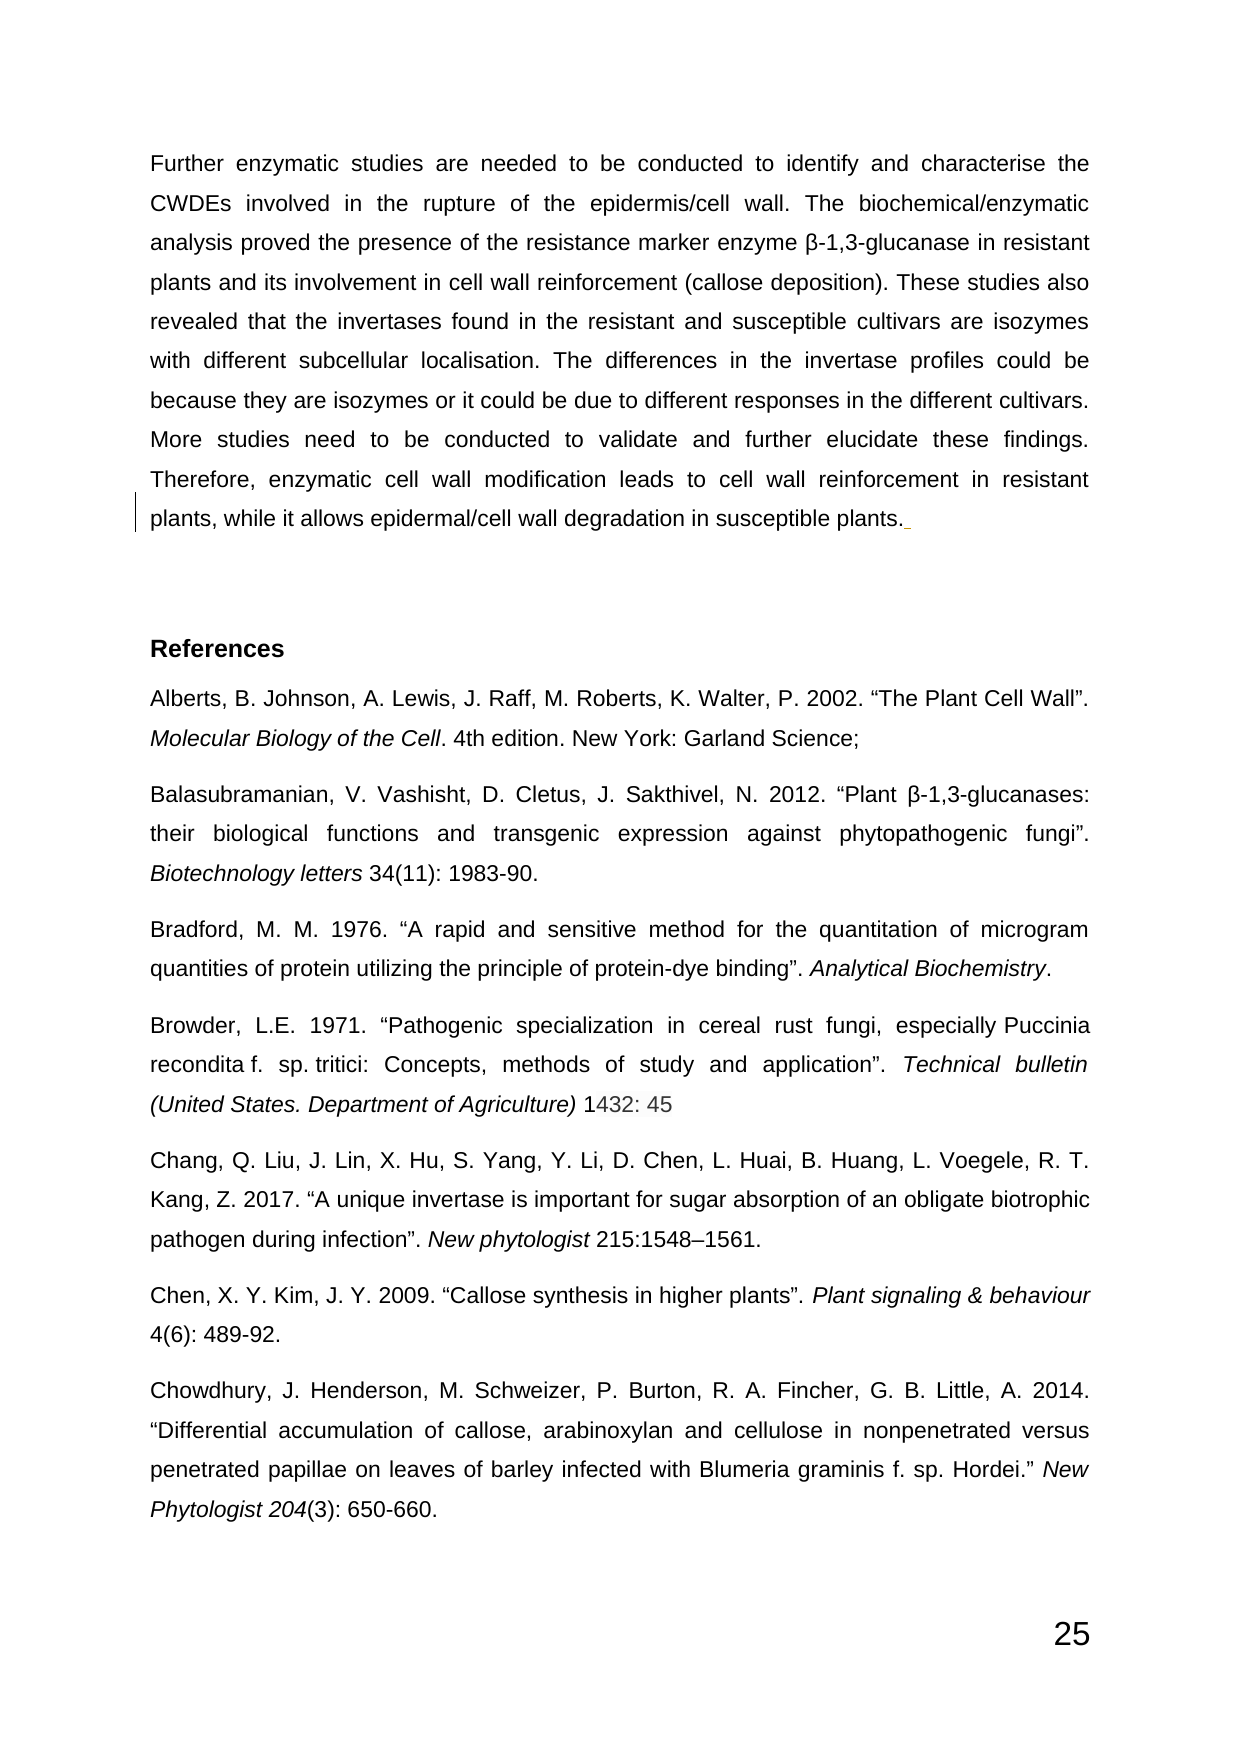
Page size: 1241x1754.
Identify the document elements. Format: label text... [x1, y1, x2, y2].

text Chowdhury, J. Henderson, M. Schweizer, P. Burton, R. A. Fincher, G. B. Little, A. 2014. “Differential accumulation of callose, arabinoxylan and cellulose in nonpenetrated versus penetrated papillae on leaves of barley infected with Blumeria graminis f. sp. Hordei.” New Phytologist 204(3): 650-660. [150, 1377, 1090, 1522]
subtitle References [150, 634, 1090, 662]
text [150, 150, 1090, 532]
text Chen, X. Y. Kim, J. Y. 2009. “Callose synthesis in higher plants”. Plant signaling & behaviour 4(6): 489-92. [150, 1282, 1090, 1348]
text Alberts, B. Johnson, A. Lewis, J. Raff, M. Roberts, K. Walter, P. 2002. “The Plant Cell Wall”. Molecular Biology of the Cell. 4th edition. New York: Garland Science; [150, 685, 1090, 751]
text Chang, Q. Liu, J. Lin, X. Hu, S. Yang, Y. Li, D. Chen, L. Huai, B. Huang, L. Voegele, R. T. Kang, Z. 2017. “A unique invertase is important for sugar absorption of an obligate biotrophic pathogen during infection”. New phytologist 215:1548–1561. [150, 1147, 1090, 1252]
text Browder, L.E. 1971. “Pathogenic specialization in cereal rust fungi, especially Puccinia recondita f. sp. tritici: Concepts, methods of study and application”. Technical bulletin (United States. Department of Agriculture) 1432: 45 [150, 1012, 1090, 1117]
text Balasubramanian, V. Vashisht, D. Cletus, J. Sakthivel, N. 2012. “Plant β-1,3-glucanases: their biological functions and transgenic expression against phytopathogenic fungi”. Biotechnology letters 34(11): 1983-90. [150, 781, 1090, 886]
text Bradford, M. M. 1976. “A rapid and sensitive method for the quantitation of microgram quantities of protein utilizing the principle of protein-dye binding”. Analytical Biochemistry. [150, 916, 1090, 982]
